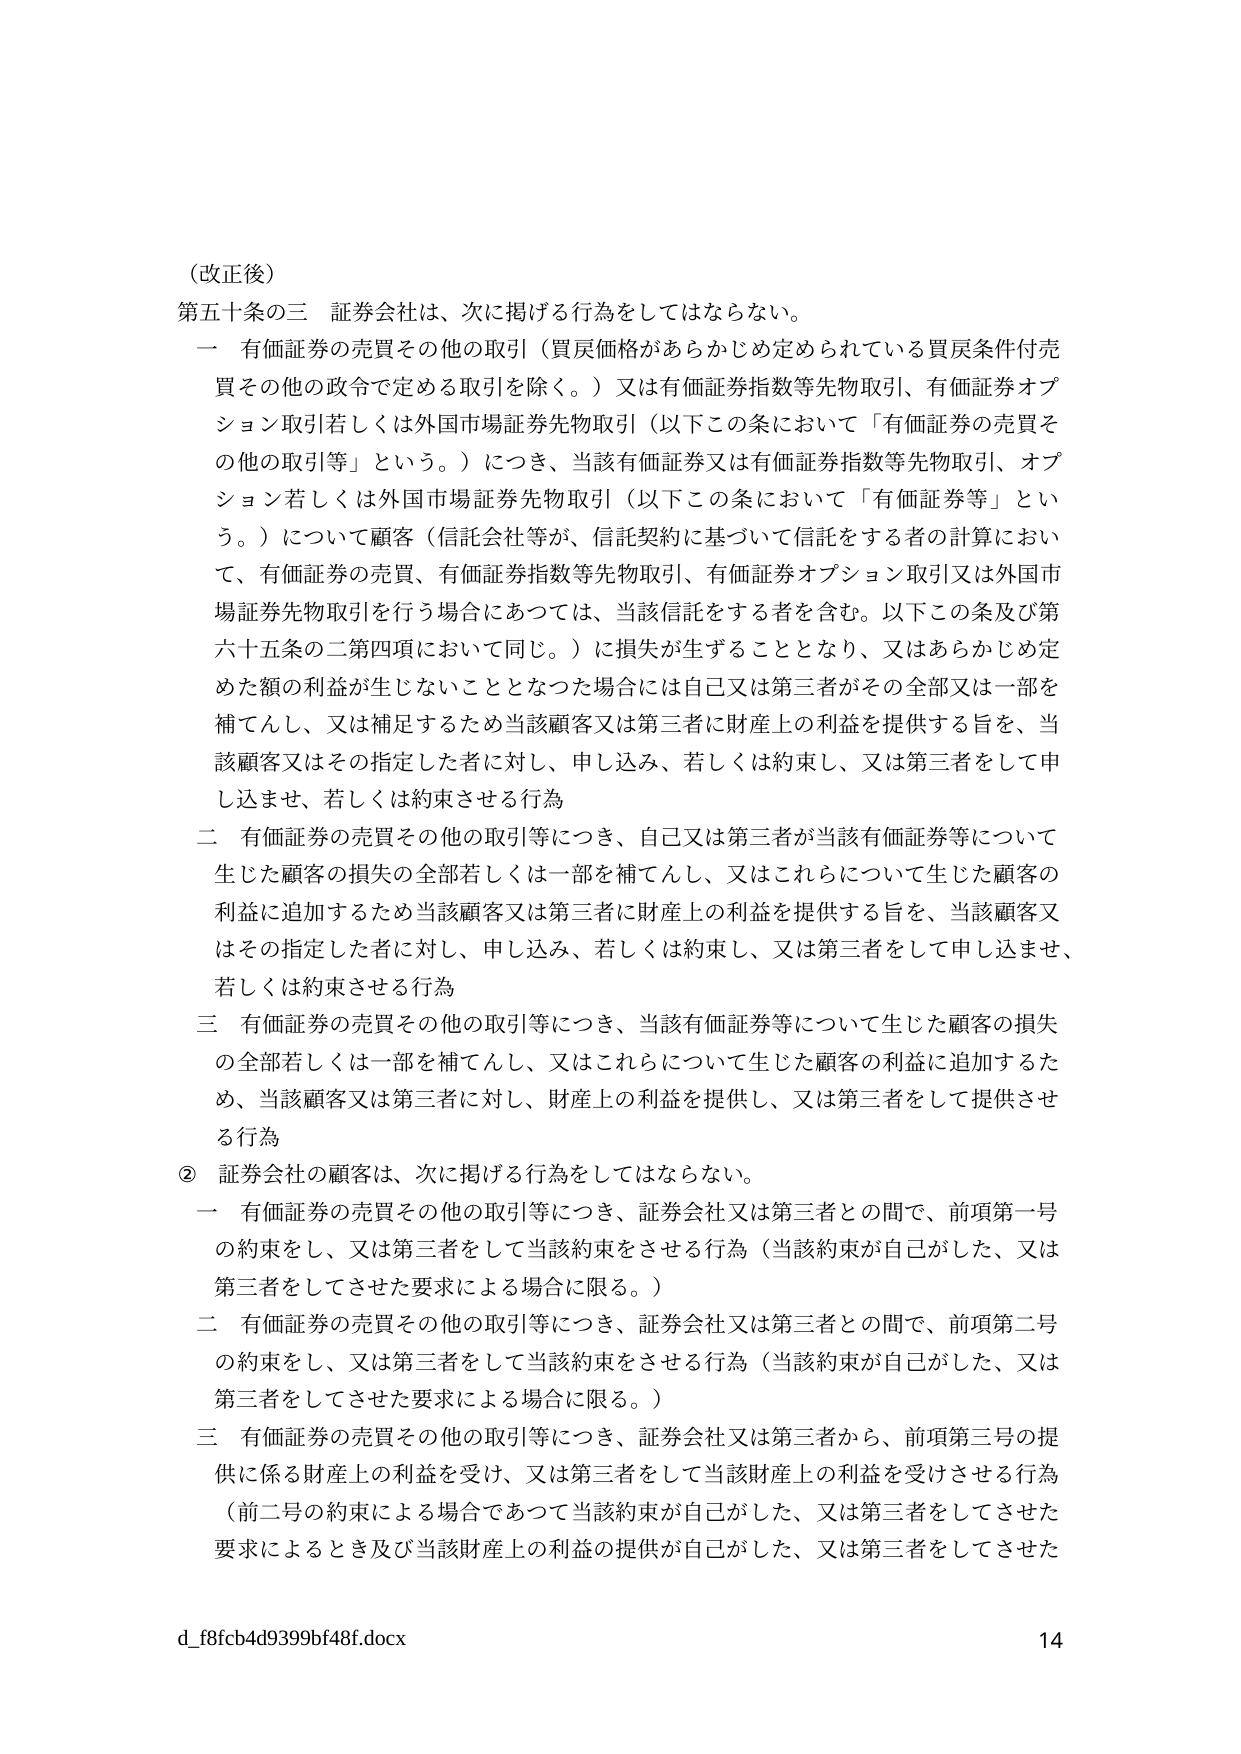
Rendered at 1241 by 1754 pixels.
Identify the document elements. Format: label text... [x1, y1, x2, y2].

text 三 有価証券の売買その他の取引等につき、当該有価証券等について生じた顧客の損失の全部若しくは一部を補てんし、又はこれらについて生じた顧客の利益に追加するため、当該顧客又は第三者に対し、財産上の利益を提供し、又は第三者をして提供させる行為 [196, 1004, 1063, 1154]
text 第五十条の三 証券会社は、次に掲げる行為をしてはならない。 [177, 292, 1063, 329]
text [196, 1417, 1063, 1567]
text 一 有価証券の売買その他の取引（買戻価格があらかじめ定められている買戻条件付売買その他の政令で定める取引を除く。）又は有価証券指数等先物取引、有価証券オプション取引若しくは外国市場証券先物取引（以下この条において「有価証券の売買その他の取引等」という。）につき、当該有価証券又は有価証券指数等先物取引、オプション若しくは外国市場証券先物取引（以下この条において「有価証券等」という。）について顧客（信託会社等が、信託契約に基づいて信託をする者の計算において、有価証券の売買、有価証券指数等先物取引、有価証券オプション取引又は外国市場証券先物取引を行う場合にあつては、当該信託をする者を含む。以下この条及び第六十五条の二第四項において同じ。）に損失が生ずることとなり、又はあらかじめ定めた額の利益が生じないこととなつた場合には自己又は第三者がその全部又は一部を補てんし、又は補足するため当該顧客又は第三者に財産上の利益を提供する旨を、当該顧客又はその指定した者に対し、申し込み、若しくは約束し、又は第三者をして申し込ませ、若しくは約束させる行為 [196, 329, 1063, 817]
text 二 有価証券の売買その他の取引等につき、証券会社又は第三者との間で、前項第二号の約束をし、又は第三者をして当該約束をさせる行為（当該約束が自己がした、又は第三者をしてさせた要求による場合に限る。） [196, 1304, 1063, 1417]
text 一 有価証券の売買その他の取引等につき、証券会社又は第三者との間で、前項第一号の約束をし、又は第三者をして当該約束をさせる行為（当該約束が自己がした、又は第三者をしてさせた要求による場合に限る。） [196, 1192, 1063, 1304]
text ② 証券会社の顧客は、次に掲げる行為をしてはならない。 [177, 1154, 1063, 1192]
text 二 有価証券の売買その他の取引等につき、自己又は第三者が当該有価証券等について生じた顧客の損失の全部若しくは一部を補てんし、又はこれらについて生じた顧客の利益に追加するため当該顧客又は第三者に財産上の利益を提供する旨を、当該顧客又はその指定した者に対し、申し込み、若しくは約束し、又は第三者をして申し込ませ、若しくは約束させる行為 [196, 817, 1063, 1004]
text （改正後） [177, 254, 1063, 292]
